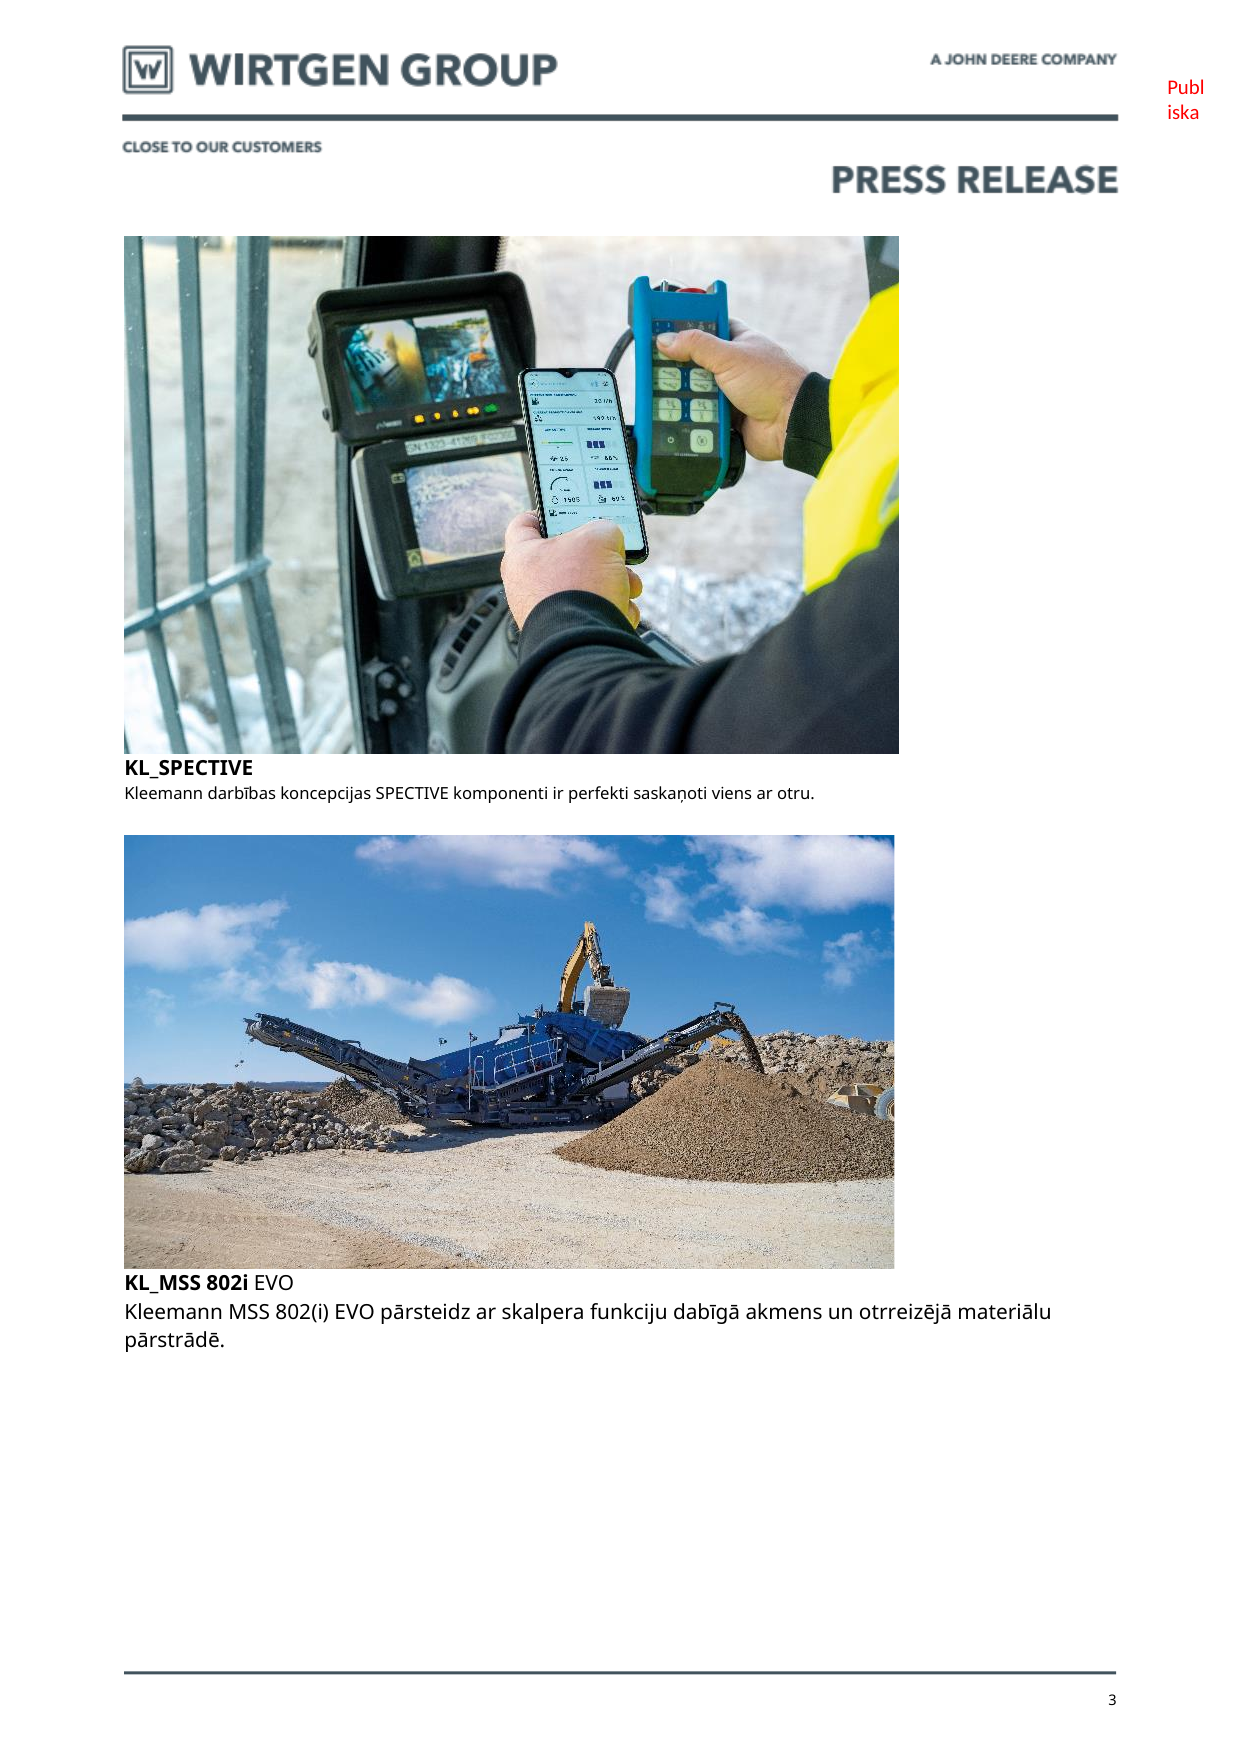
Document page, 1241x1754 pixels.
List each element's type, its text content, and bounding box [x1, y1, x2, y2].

picture [124, 236, 899, 754]
picture [124, 835, 895, 1269]
text Kleemann MSS 802(i) EVO pārsteidz ar skalpera funkciju dabīgā akmens un otrreizējā materiālu pārstrādē. [124, 1297, 1116, 1354]
text KL_MSS 802i EVO [124, 1268, 1116, 1297]
text KL_SPECTIVE [124, 753, 1116, 782]
text Kleemann darbības koncepcijas SPECTIVE komponenti ir perfekti saskaņoti viens ar otru. [124, 782, 1116, 804]
